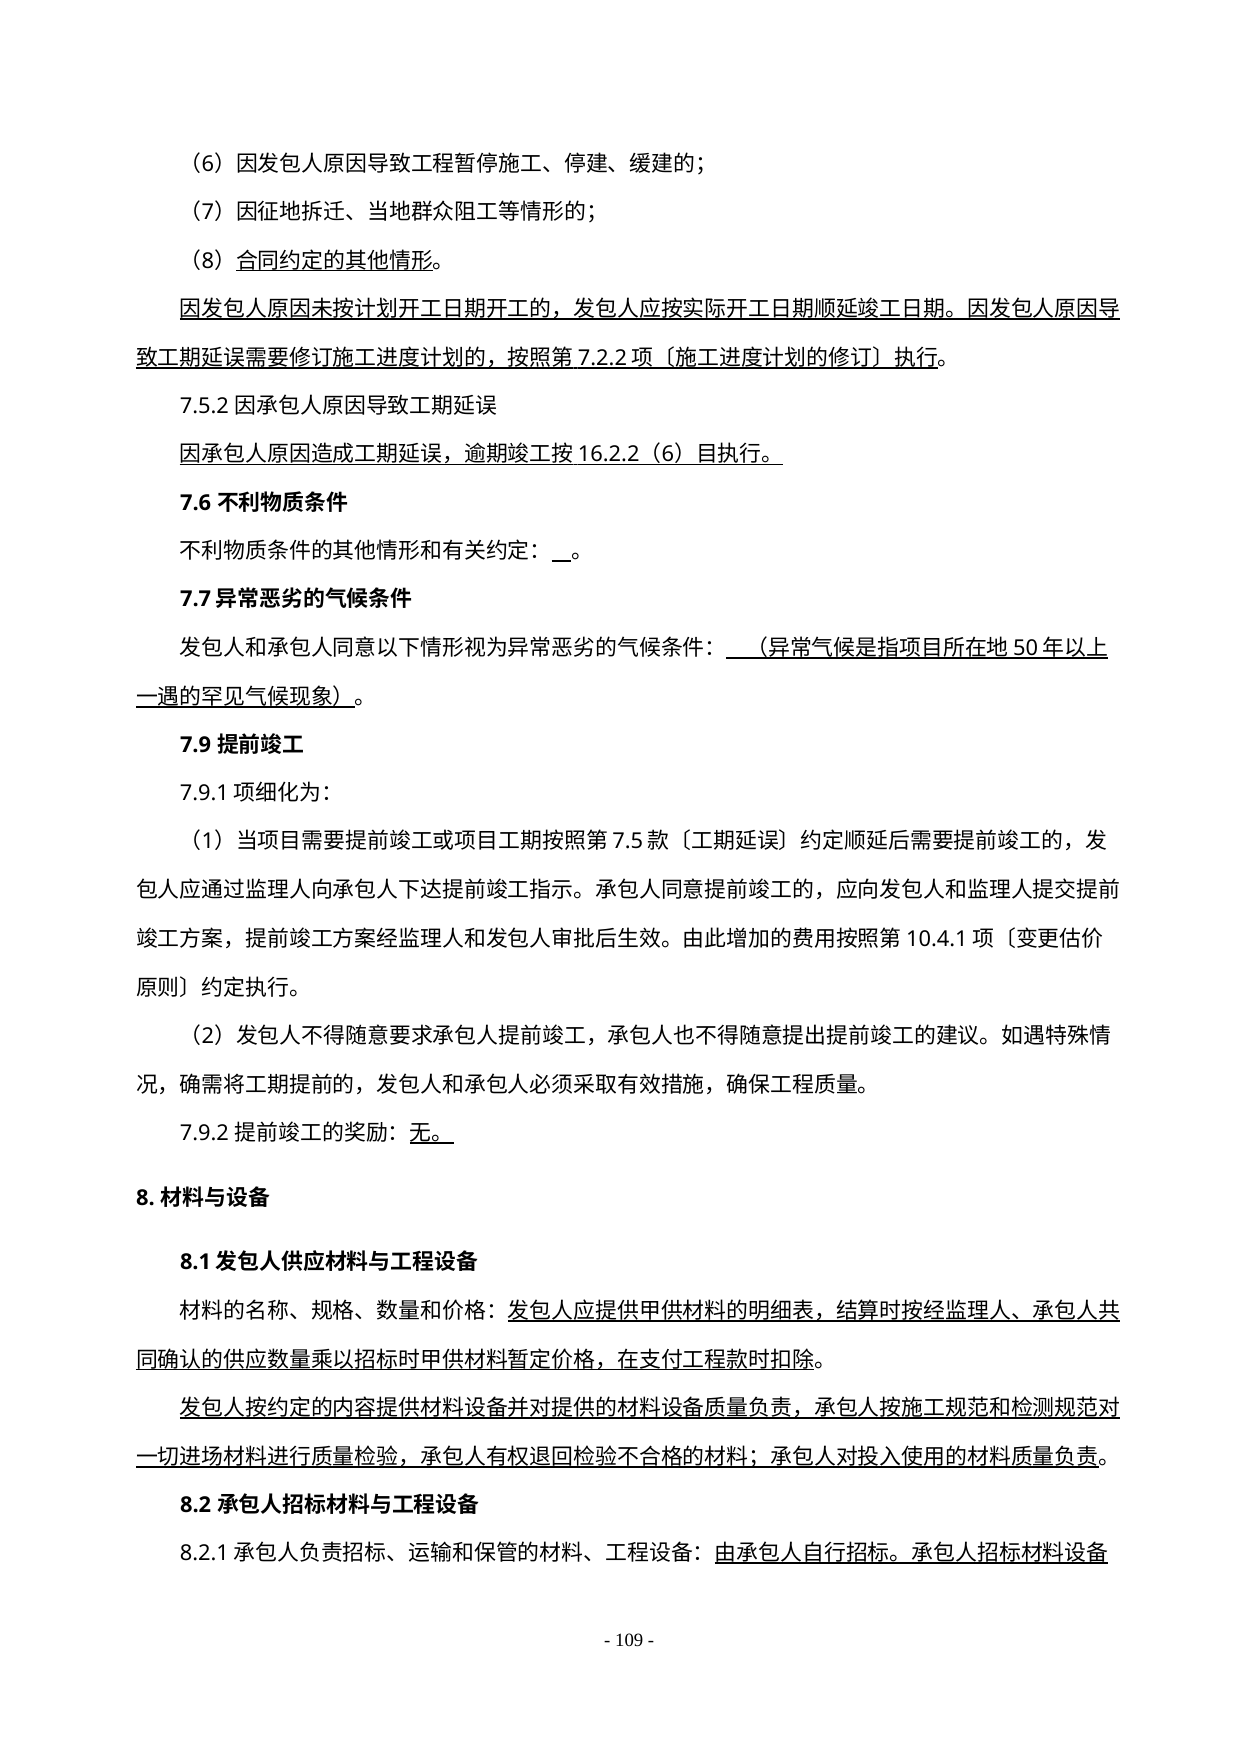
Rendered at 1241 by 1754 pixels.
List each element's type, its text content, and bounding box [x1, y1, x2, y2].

text （6）因发包人原因导致工程暂停施工、停建、缓建的； [136, 146, 1122, 178]
text 7.9.1项细化为： [136, 775, 1122, 807]
text 因承包人原因造成工期延误，逾期竣工按16.2.2（6）目执行。 [136, 436, 1122, 469]
text 8.2.1承包人负责招标、运输和保管的材料、工程设备：由承包人自行招标。承包人招标材料设备必须经监理人和发包人批准，结算时由监理人和发包人按招标文件规定审核的数量和合同约定价格计算。 [136, 1535, 1122, 1567]
text （1）当项目需要提前竣工或项目工期按照第7.5款〔工期延误〕约定顺延后需要提前竣工的，发包人应通过监理人向承包人下达提前竣工指示。承包人同意提前竣工的，应向发包人和监理人提交提前竣工方案，提前竣工方案经监理人和发包人审批后生效。由此增加的费用按照第10.4.1项〔变更估价原则〕约定执行。 [136, 823, 1122, 1002]
text （2）发包人不得随意要求承包人提前竣工，承包人也不得随意提出提前竣工的建议。如遇特殊情况，确需将工期提前的，发包人和承包人必须采取有效措施，确保工程质量。 [136, 1018, 1122, 1099]
text 材料的名称、规格、数量和价格：发包人应提供甲供材料的明细表，结算时按经监理人、承包人共同确认的供应数量乘以招标时甲供材料暂定价格，在支付工程款时扣除。 [136, 1292, 1122, 1374]
subtitle 7.6 不利物质条件 [136, 484, 1122, 517]
text 因发包人原因未按计划开工日期开工的，发包人应按实际开工日期顺延竣工日期。因发包人原因导致工期延误需要修订施工进度计划的，按照第7.2.2项〔施工进度计划的修订〕执行。 [136, 291, 1122, 372]
text （8）合同约定的其他情形。 [136, 242, 1122, 275]
text （7）因征地拆迁、当地群众阻工等情形的； [136, 194, 1122, 227]
subtitle 8. 材料与设备 [136, 1179, 1122, 1212]
subtitle 7.9 提前竣工 [136, 727, 1122, 759]
subtitle 8.1发包人供应材料与工程设备 [136, 1244, 1122, 1277]
text 7.9.2 提前竣工的奖励：无。 [136, 1115, 1122, 1147]
subtitle 8.2 承包人招标材料与工程设备 [136, 1487, 1122, 1519]
subtitle 7.7异常恶劣的气候条件 [136, 581, 1122, 614]
text 7.5.2 因承包人原因导致工期延误 [136, 388, 1122, 420]
text 发包人按约定的内容提供材料设备并对提供的材料设备质量负责，承包人按施工规范和检测规范对一切进场材料进行质量检验，承包人有权退回检验不合格的材料；承包人对投入使用的材料质量负责。 [136, 1389, 1122, 1471]
text 不利物质条件的其他情形和有关约定： 。 [136, 533, 1122, 565]
text 发包人和承包人同意以下情形视为异常恶劣的气候条件： （异常气候是指项目所在地50年以上一遇的罕见气候现象）。 [136, 629, 1122, 711]
